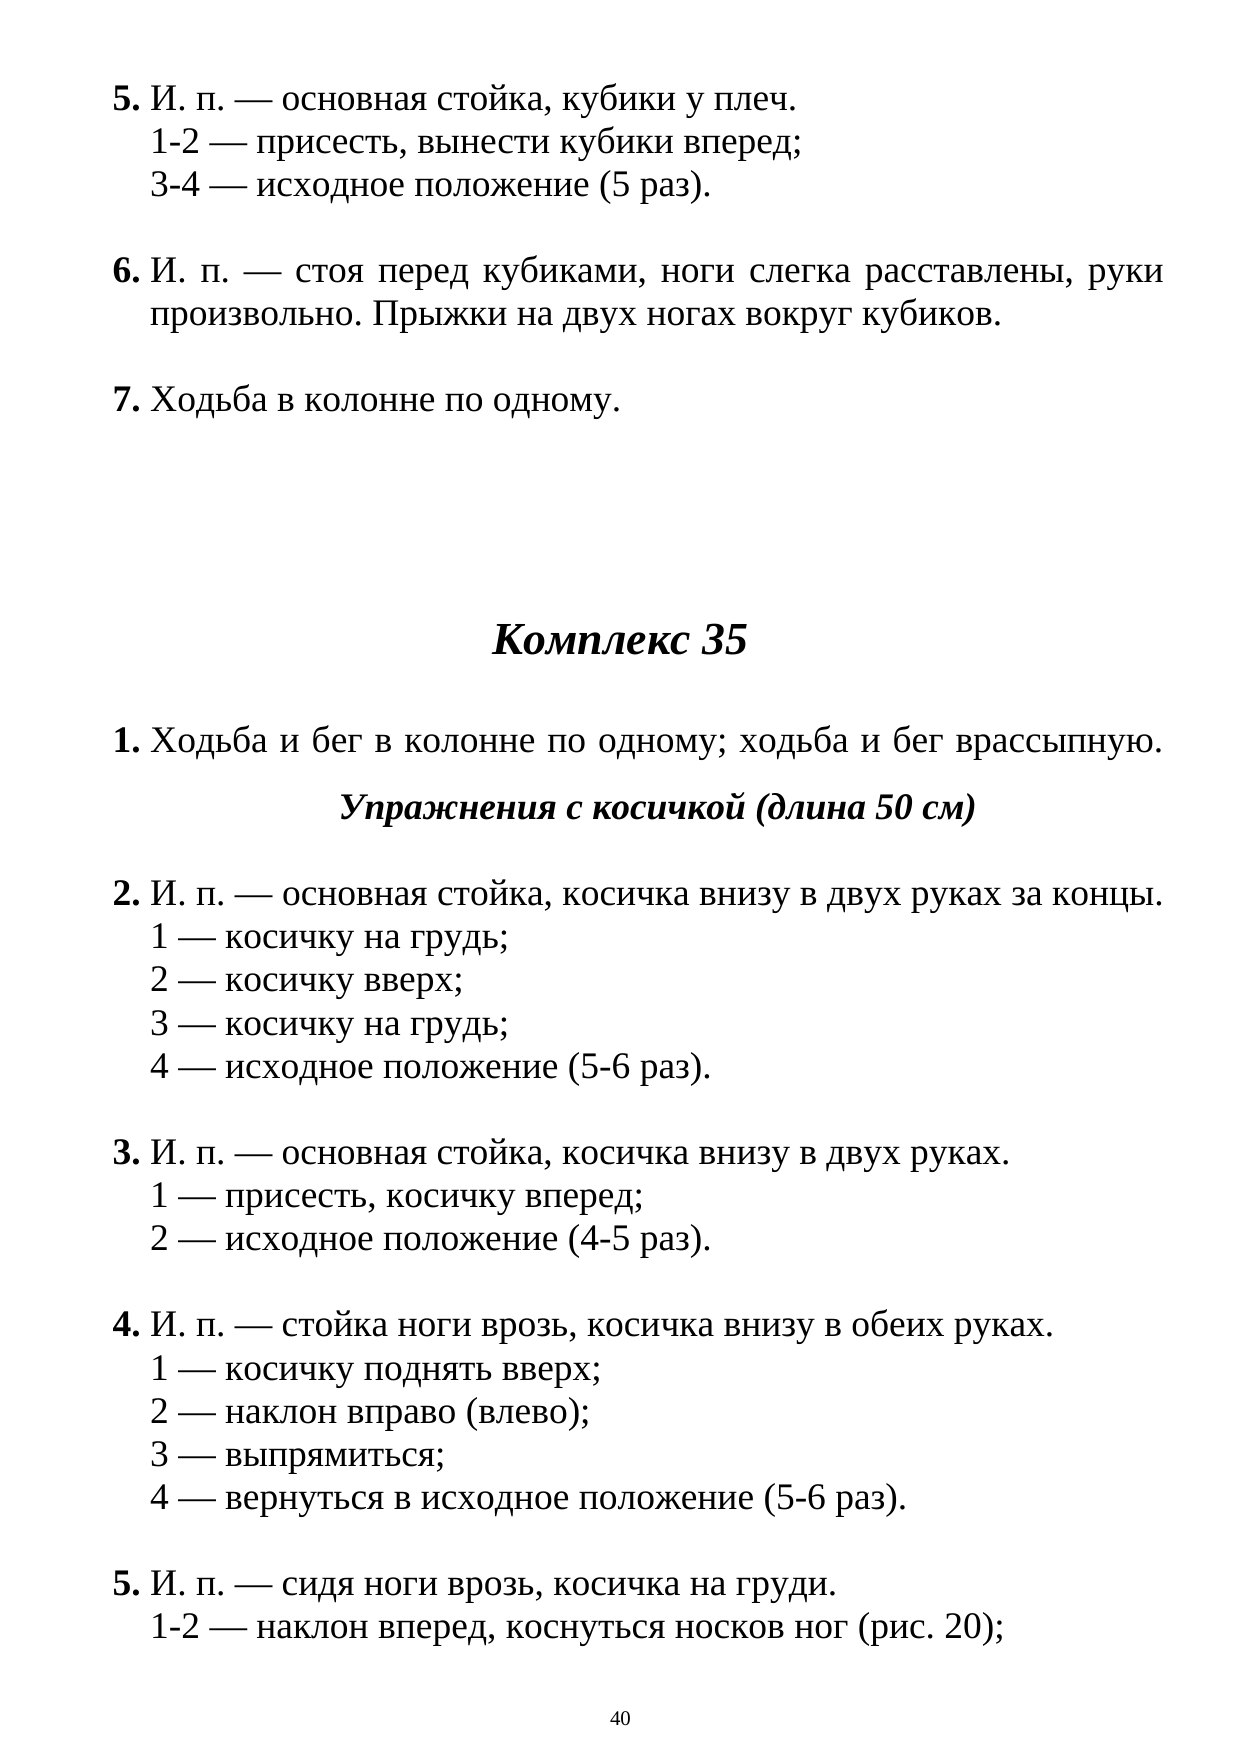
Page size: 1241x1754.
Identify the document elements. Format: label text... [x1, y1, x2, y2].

text 3 — выпрямиться; [150, 1431, 1165, 1474]
text 3-4 — исходное положение (5 раз). [150, 161, 1165, 204]
text 2 — наклон вправо (влево); [150, 1388, 1165, 1431]
text 1-2 — присесть, вынести кубики вперед; [150, 118, 1165, 161]
list И. п. — сидя ноги врозь, косичка на груди. [112, 1561, 1165, 1604]
text 2 — косичку вверх; [150, 957, 1165, 1000]
text 4 — вернуться в исходное положение (5-6 раз). [150, 1474, 1165, 1517]
text Упражнения с косичкой (длина 50 см) [150, 784, 1165, 827]
list Ходьба и бег в колонне по одному; ходьба и бег врассыпную. [112, 717, 1165, 784]
list И. п. — стойка ноги врозь, косичка внизу в обеих руках. [112, 1302, 1165, 1345]
list И. п. — основная стойка, кубики у плеч. [112, 75, 1165, 118]
text 1 — присесть, косичку вперед; [150, 1172, 1165, 1216]
text 2 — исходное положение (4-5 раз). [150, 1216, 1165, 1259]
text Комплекс 35 [75, 612, 1165, 664]
list И. п. — основная стойка, косичка внизу в двух руках. [112, 1129, 1165, 1172]
text 3 — косичку на грудь; 4 — исходное положение (5-6 раз). [150, 1000, 1165, 1086]
text 1 — косичку поднять вверх; [150, 1345, 1165, 1388]
text 1-2 — наклон вперед, коснуться носков ног (рис. 20); [150, 1604, 1165, 1647]
list Ходьба в колонне по одному. [112, 377, 1165, 420]
list И. п. — стоя перед кубиками, ноги слегка расставлены, руки произвольно. Прыжки на двух ногах вокруг кубиков. [112, 247, 1165, 334]
list И. п. — основная стойка, косичка внизу в двух руках за концы. 1 — косичку на грудь; [112, 871, 1165, 957]
